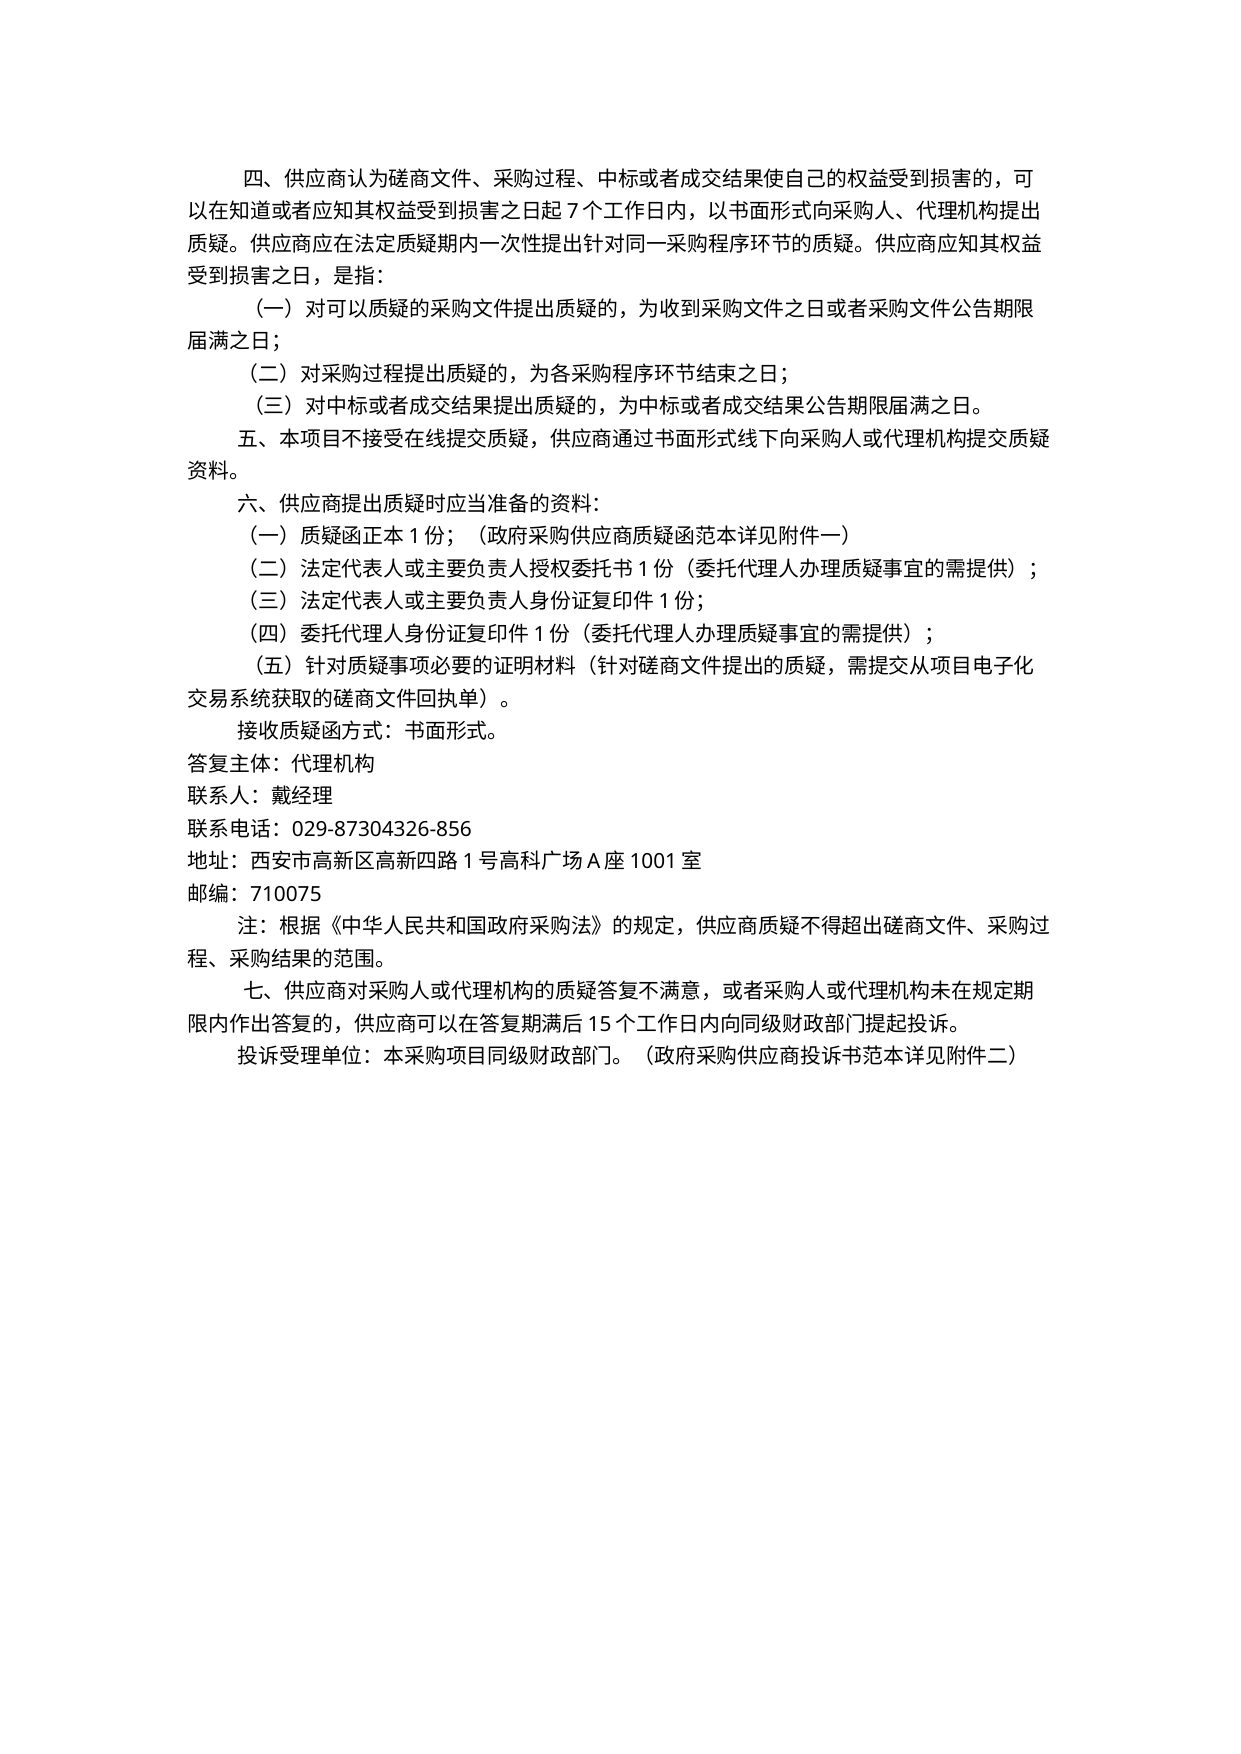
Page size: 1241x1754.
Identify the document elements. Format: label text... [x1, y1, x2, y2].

text 七、供应商对采购人或代理机构的质疑答复不满意，或者采购人或代理机构未在规定期限内作出答复的，供应商可以在答复期满后15个工作日内向同级财政部门提起投诉。 [187, 974, 1053, 1039]
text 五、本项目不接受在线提交质疑，供应商通过书面形式线下向采购人或代理机构提交质疑资料。 [187, 422, 1053, 487]
text 联系人：戴经理 [187, 779, 1053, 812]
text 邮编：710075 [187, 877, 1053, 909]
text （二）法定代表人或主要负责人授权委托书1份（委托代理人办理质疑事宜的需提供）； [187, 552, 1053, 584]
text （一）对可以质疑的采购文件提出质疑的，为收到采购文件之日或者采购文件公告期限届满之日； [187, 292, 1053, 357]
text 六、供应商提出质疑时应当准备的资料： [187, 487, 1053, 519]
text （四）委托代理人身份证复印件1份（委托代理人办理质疑事宜的需提供）； [187, 617, 1053, 649]
text 答复主体：代理机构 [187, 747, 1053, 779]
text （一）质疑函正本1份；（政府采购供应商质疑函范本详见附件一） [187, 519, 1053, 552]
text （二）对采购过程提出质疑的，为各采购程序环节结束之日； [187, 357, 1053, 389]
text 四、供应商认为磋商文件、采购过程、中标或者成交结果使自己的权益受到损害的，可以在知道或者应知其权益受到损害之日起7个工作日内，以书面形式向采购人、代理机构提出质疑。供应商应在法定质疑期内一次性提出针对同一采购程序环节的质疑。供应商应知其权益受到损害之日，是指： [187, 162, 1053, 292]
text 注：根据《中华人民共和国政府采购法》的规定，供应商质疑不得超出磋商文件、采购过程、采购结果的范围。 [187, 909, 1053, 974]
text 接收质疑函方式：书面形式。 [187, 714, 1053, 747]
text （五）针对质疑事项必要的证明材料（针对磋商文件提出的质疑，需提交从项目电子化交易系统获取的磋商文件回执单）。 [187, 649, 1053, 714]
text （三）法定代表人或主要负责人身份证复印件1份； [187, 584, 1053, 617]
text 投诉受理单位：本采购项目同级财政部门。（政府采购供应商投诉书范本详见附件二） [187, 1039, 1053, 1072]
text （三）对中标或者成交结果提出质疑的，为中标或者成交结果公告期限届满之日。 [187, 389, 1053, 422]
text 联系电话：029-87304326-856 [187, 812, 1053, 844]
text 地址：西安市高新区高新四路1号高科广场A座1001室 [187, 844, 1053, 877]
